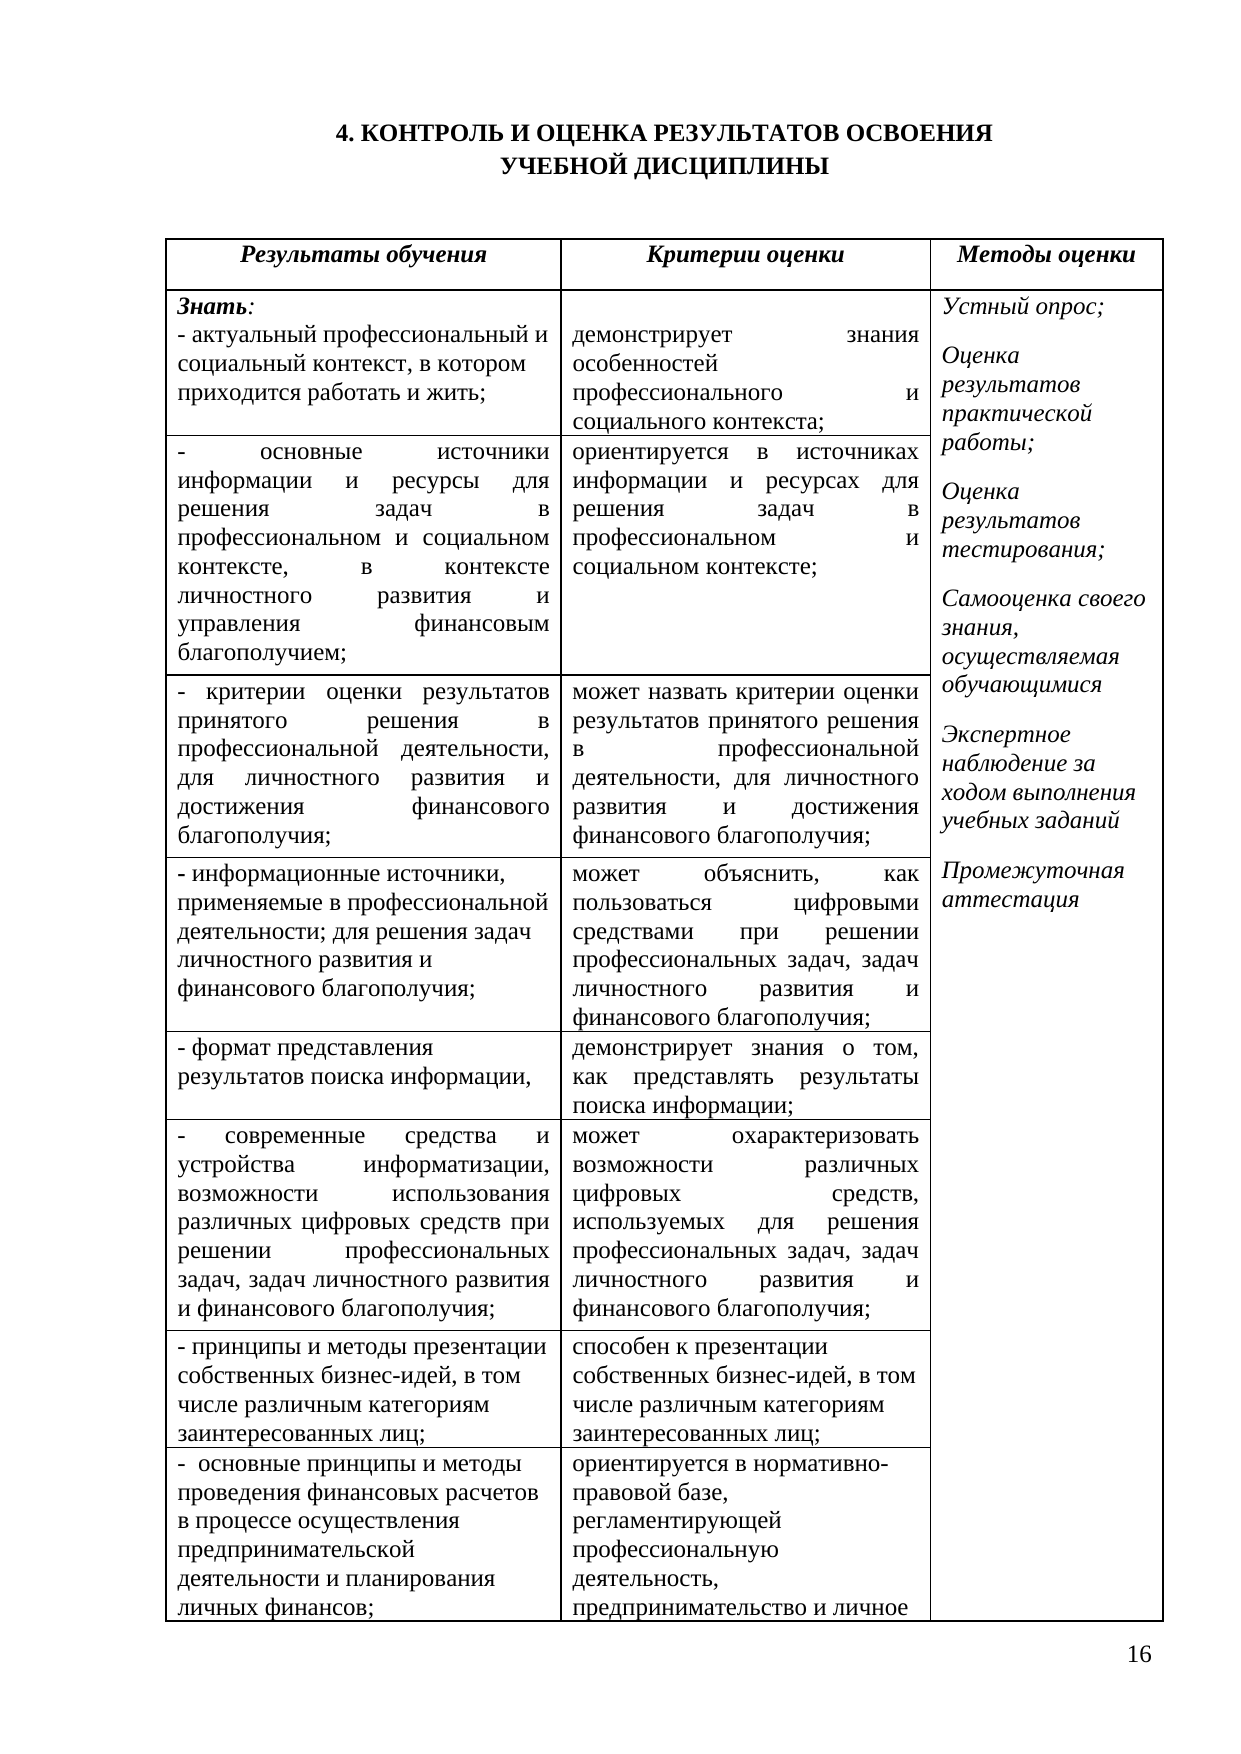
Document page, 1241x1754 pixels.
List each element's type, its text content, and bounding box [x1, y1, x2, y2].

table_cell может охарактеризовать возможности различных цифровых средств, используемых для решения профессиональных задач, задач личностного развития и финансового благополучия; [562, 1120, 930, 1330]
table_cell может назвать критерии оценки результатов принятого решения в профессиональной деятельности, для личностного развития и достижения финансового благополучия; [562, 676, 930, 857]
table_cell - принципы и методы презентации собственных бизнес-идей, в том числе различным категориям заинтересованных лиц; [167, 1331, 560, 1446]
table_header Методы оценки [931, 240, 1162, 289]
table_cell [167, 1448, 560, 1620]
table_cell может объяснить, как пользоваться цифровыми средствами при решении профессиональных задач, задач личностного развития и финансового благополучия; [562, 858, 930, 1031]
table_cell - критерии оценки результатов принятого решения в профессиональной деятельности, для личностного развития и достижения финансового благополучия; [167, 676, 560, 857]
table_cell демонстрирует знания особенностей профессионального и социального контекста; [562, 291, 930, 434]
text УЧЕБНОЙ ДИСЦИПЛИНЫ [177, 151, 1152, 180]
table_header Критерии оценки [562, 240, 930, 289]
table_cell Устный опрос; Оценка результатов практической работы; Оценка результатов тестирования; Самооценка своего знания, осуществляемая обучающимися Экспертное наблюдение за ходом выполнения учебных заданий Промежуточная аттестация [931, 291, 1162, 1620]
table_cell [562, 1448, 930, 1620]
text 4. КОНТРОЛЬ И ОЦЕНКА РЕЗУЛЬТАТОВ ОСВОЕНИЯ [177, 118, 1152, 147]
table_cell способен к презентации собственных бизнес-идей, в том числе различным категориям заинтересованных лиц; [562, 1331, 930, 1446]
table_cell демонстрирует знания о том, как представлять результаты поиска информации; [562, 1032, 930, 1119]
table_cell - формат представления результатов поиска информации, [167, 1032, 560, 1119]
table_cell - современные средства и устройства информатизации, возможности использования различных цифровых средств при решении профессиональных задач, задач личностного развития и финансового благополучия; [167, 1120, 560, 1330]
table_header Результаты обучения [167, 240, 560, 289]
table_cell ориентируется в источниках информации и ресурсах для решения задач в профессиональном и социальном контексте; [562, 436, 930, 674]
table_cell - информационные источники, применяемые в профессиональной деятельности; для решения задач личностного развития и финансового благополучия; [167, 858, 560, 1031]
table_cell Знать: - актуальный профессиональный и социальный контекст, в котором приходится работать и жить; [167, 291, 560, 434]
table_cell - основные источники информации и ресурсы для решения задач в профессиональном и социальном контексте, в контексте личностного развития и управления финансовым благополучием; [167, 436, 560, 674]
